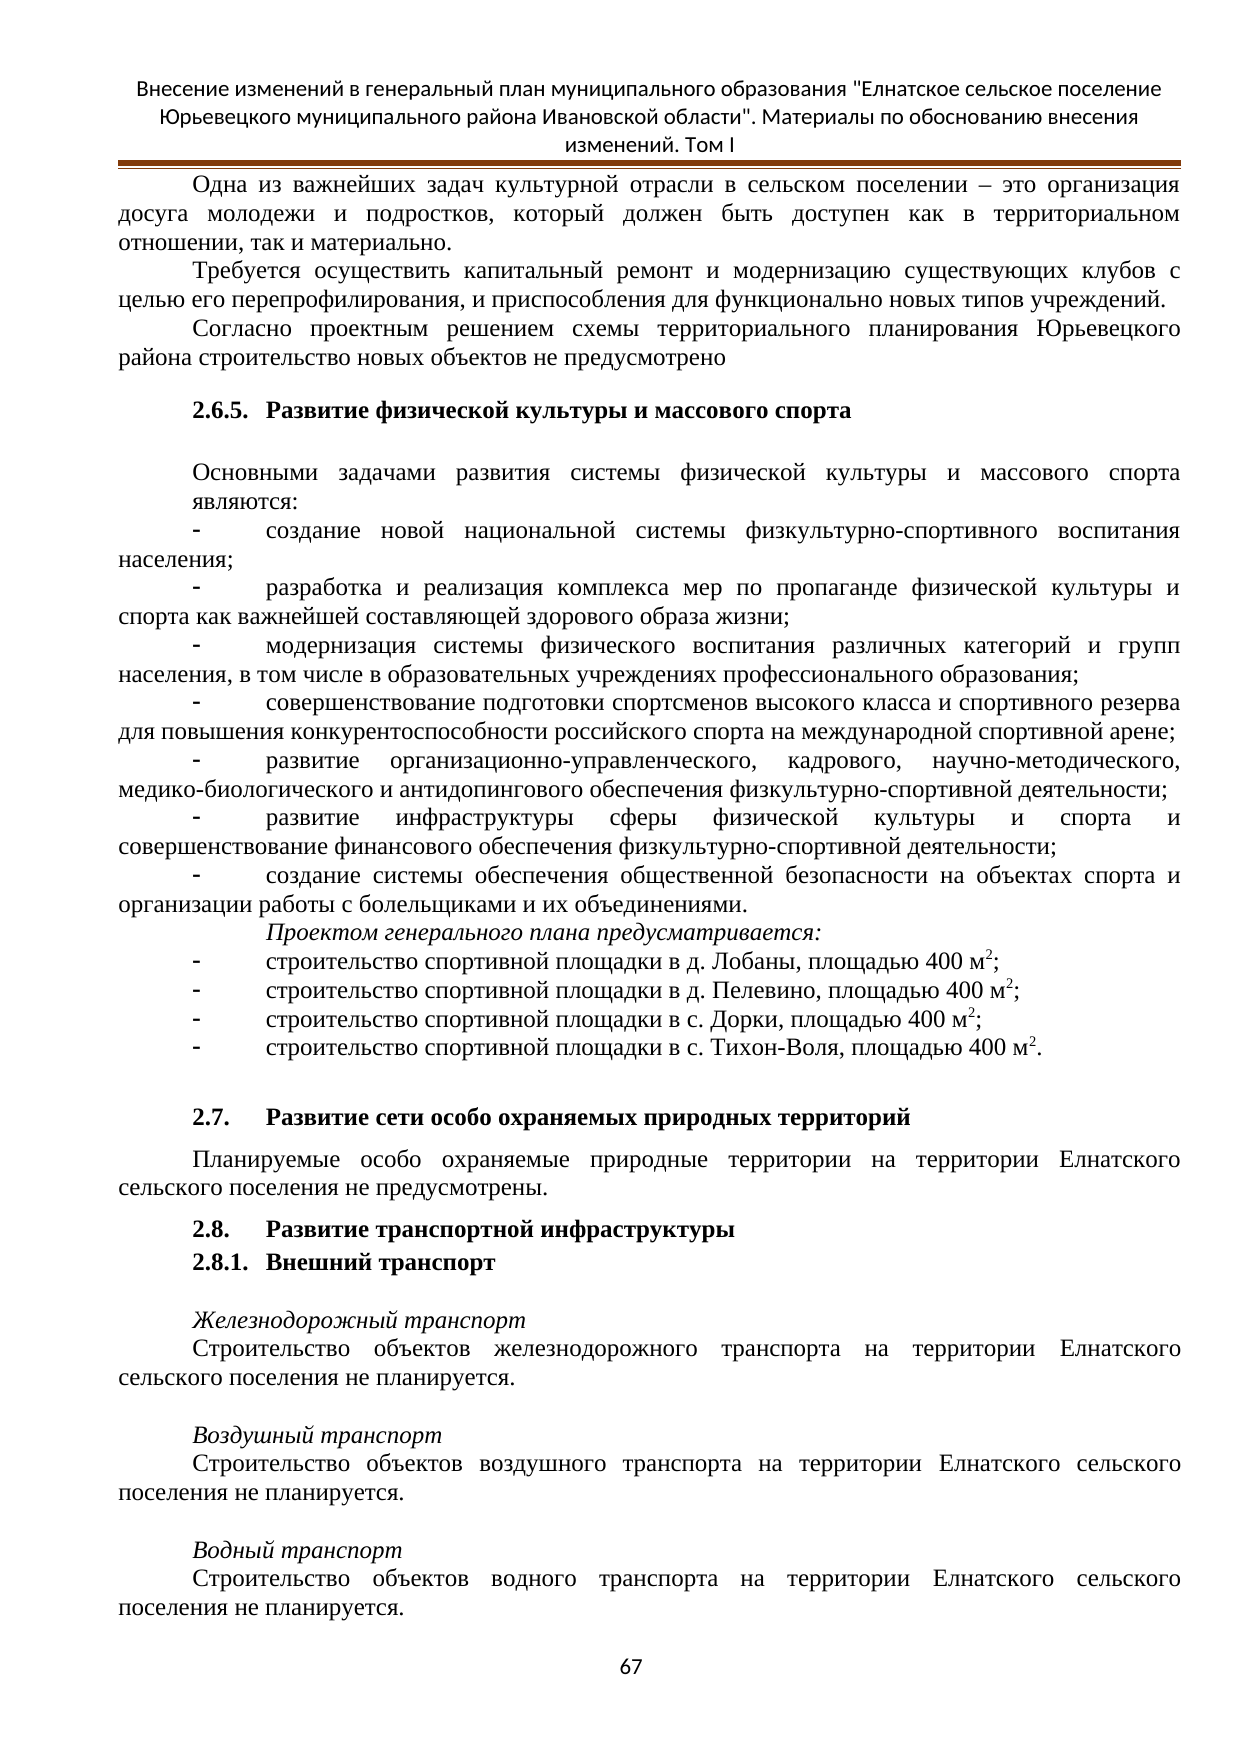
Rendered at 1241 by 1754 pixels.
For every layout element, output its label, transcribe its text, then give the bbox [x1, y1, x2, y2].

list строительство спортивной площадки в д. Лобаны, площадью 400 м2; [118, 946, 1181, 975]
list разработка и реализация комплекса мер по пропаганде физической культуры и спорта как важнейшей составляющей здорового образа жизни; [118, 572, 1181, 630]
text Одна из важнейших задач культурной отрасли в сельском поселении – это организация досуга молодежи и подростков, который должен быть доступен как в территориальном отношении, так и материально. [118, 169, 1181, 256]
list Внешний транспорт [118, 1247, 1181, 1275]
list строительство спортивной площадки в с. Тихон-Воля, площадью 400 м2. [118, 1032, 1181, 1061]
text Проектом генерального плана предусматривается: [192, 917, 1181, 946]
list модернизация системы физического воспитания различных категорий и групп населения, в том числе в образовательных учреждениях профессионального образования; [118, 630, 1181, 687]
list Основными задачами развития системы физической культуры и массового спорта являются: [192, 457, 1181, 515]
list совершенствование подготовки спортсменов высокого класса и спортивного резерва для повышения конкурентоспособности российского спорта на международной спортивной арене; [118, 687, 1181, 745]
list строительство спортивной площадки в с. Дорки, площадью 400 м2; [118, 1004, 1181, 1032]
text Строительство объектов железнодорожного транспорта на территории Елнатского сельского поселения не планируется. [118, 1333, 1181, 1391]
text Воздушный транспорт [118, 1420, 1181, 1448]
text Согласно проектным решением схемы территориального планирования Юрьевецкого района строительство новых объектов не предусмотрено [118, 313, 1181, 371]
text Строительство объектов воздушного транспорта на территории Елнатского сельского поселения не планируется. [118, 1448, 1181, 1506]
list Развитие сети особо охраняемых природных территорий [118, 1102, 1181, 1131]
list строительство спортивной площадки в д. Пелевино, площадью 400 м2; [118, 975, 1181, 1004]
text Строительство объектов водного транспорта на территории Елнатского сельского поселения не планируется. [118, 1563, 1181, 1621]
list создание системы обеспечения общественной безопасности на объектах спорта и организации работы с болельщиками и их объединениями. [118, 860, 1181, 917]
text Водный транспорт [118, 1535, 1181, 1563]
text Планируемые особо охраняемые природные территории на территории Елнатского сельского поселения не предусмотрены. [118, 1144, 1181, 1201]
text Требуется осуществить капитальный ремонт и модернизацию существующих клубов с целью его перепрофилирования, и приспособления для функционально новых типов учреждений. [118, 256, 1181, 313]
list Развитие физической культуры и массового спорта [118, 396, 1181, 424]
list Развитие транспортной инфраструктуры [118, 1214, 1181, 1242]
list создание новой национальной системы физкультурно-спортивного воспитания населения; [118, 515, 1181, 572]
text Железнодорожный транспорт [118, 1305, 1181, 1333]
list развитие организационно-управленческого, кадрового, научно-методического, медико-биологического и антидопингового обеспечения физкультурно-спортивной деятельности; [118, 745, 1181, 802]
list развитие инфраструктуры сферы физической культуры и спорта и совершенствование финансового обеспечения физкультурно-спортивной деятельности; [118, 802, 1181, 860]
